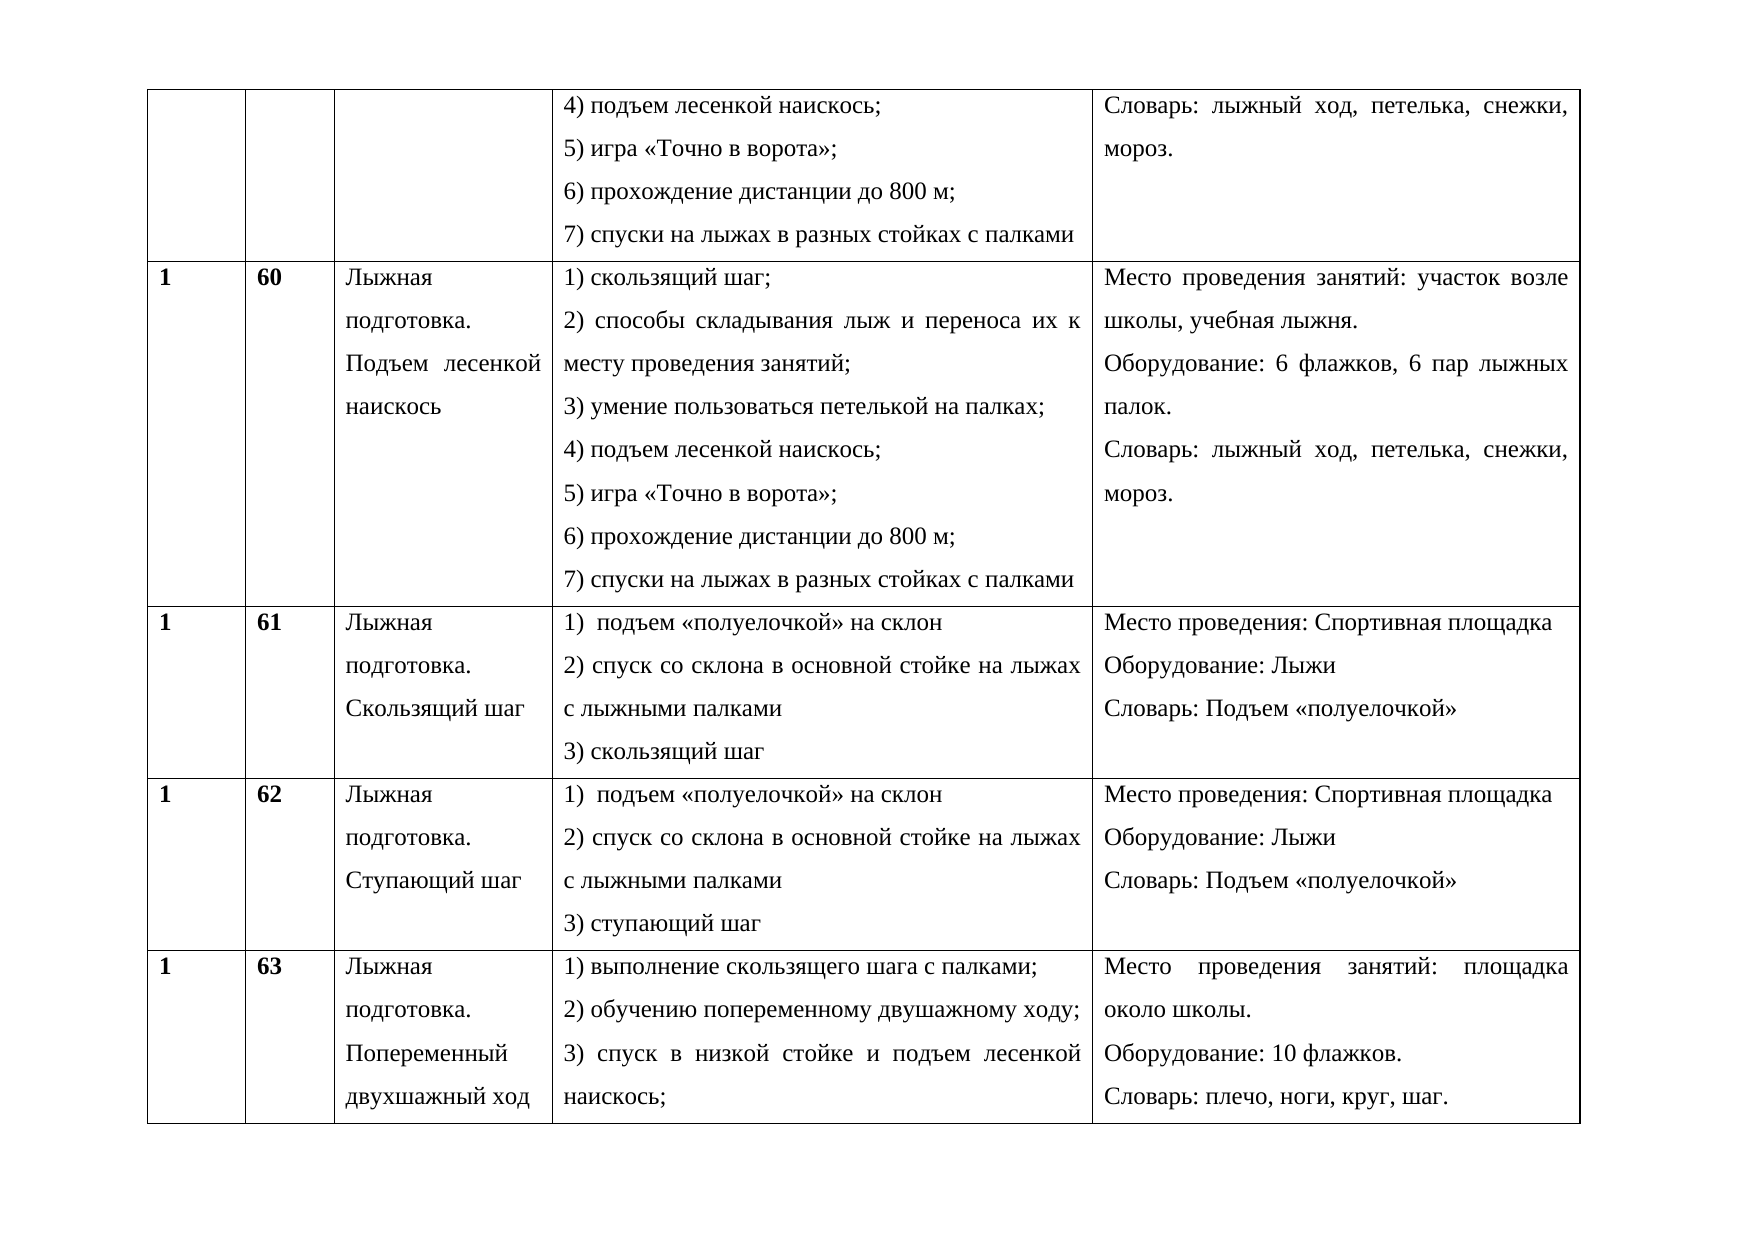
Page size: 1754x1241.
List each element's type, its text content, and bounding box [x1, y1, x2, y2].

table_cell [335, 90, 552, 261]
table_cell 59 [246, 90, 334, 261]
table_cell 1 [148, 779, 245, 950]
table_cell 1 [148, 262, 245, 606]
table_cell Лыжная подготовка. Ступающий шаг [335, 779, 552, 950]
table_cell 1 [148, 607, 245, 778]
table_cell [553, 90, 1092, 261]
table_cell Лыжная подготовка. Скользящий шаг [335, 607, 552, 778]
table_cell Место проведения: Спортивная площадка Оборудование: Лыжи Словарь: Подъем «полуелочкой» [1093, 779, 1579, 950]
table_cell 1) подъем «полуелочкой» на склон 2) спуск со склона в основной стойке на лыжах с лыжными палками 3) скользящий шаг [553, 607, 1092, 778]
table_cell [1093, 951, 1579, 1123]
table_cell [553, 951, 1092, 1123]
table_cell 1 [148, 951, 245, 1123]
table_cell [335, 951, 552, 1123]
table_cell Место проведения: Спортивная площадка Оборудование: Лыжи Словарь: Подъем «полуелочкой» [1093, 607, 1579, 778]
table_cell 60 [246, 262, 334, 606]
table_cell 63 [246, 951, 334, 1123]
table_cell 1 [148, 90, 245, 261]
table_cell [1093, 90, 1579, 261]
table_cell 61 [246, 607, 334, 778]
table_cell 1) подъем «полуелочкой» на склон 2) спуск со склона в основной стойке на лыжах с лыжными палками 3) ступающий шаг [553, 779, 1092, 950]
table_cell 62 [246, 779, 334, 950]
table_cell Лыжная подготовка. Подъем лесенкой наискось [335, 262, 552, 606]
